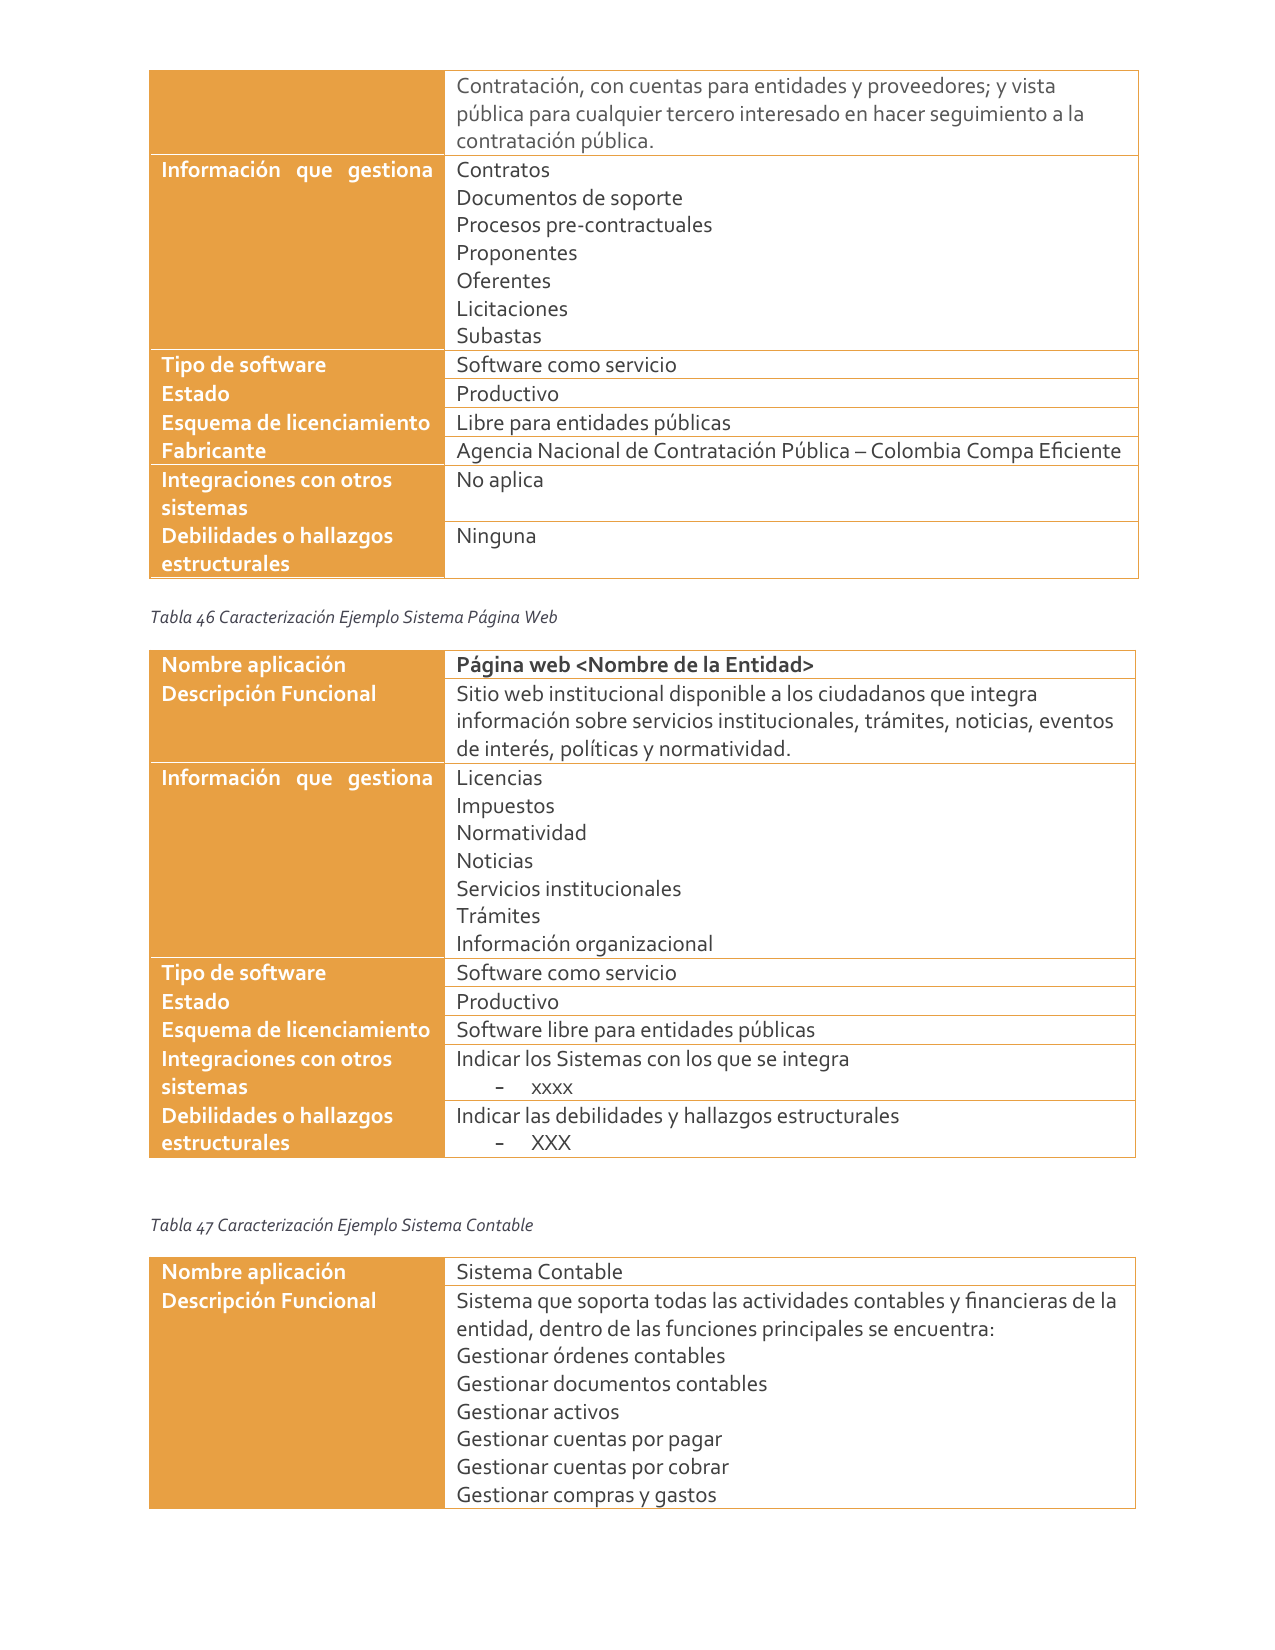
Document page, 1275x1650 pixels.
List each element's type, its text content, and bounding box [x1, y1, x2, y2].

table_cell Estado [151, 987, 444, 1015]
table_cell Integraciones con otros sistemas [151, 466, 444, 521]
text Tabla 46 Caracterización Ejemplo Sistema Página Web [150, 606, 1125, 629]
table_cell Información que gestiona [151, 764, 444, 957]
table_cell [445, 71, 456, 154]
table_header Nombre aplicación [151, 651, 445, 678]
table_cell Software libre para entidades públicas [445, 1016, 1135, 1044]
table_cell Estado [151, 379, 444, 407]
table_cell Esquema de licenciamiento [151, 408, 444, 436]
table_cell No aplica [445, 466, 1138, 521]
table_cell Productivo [445, 379, 1138, 407]
table_cell Información que gestiona [151, 156, 444, 349]
table_header Página web <Nombre de la Entidad> [445, 651, 1135, 678]
table_cell Ninguna [445, 522, 1138, 577]
table_cell Agencia Nacional de Contratación Pública – Colombia Compa Eficiente [445, 437, 1138, 464]
table_cell Tipo de software [151, 959, 444, 986]
table_cell Esquema de licenciamiento [151, 1016, 444, 1044]
table_cell Debilidades o hallazgos estructurales [151, 1101, 444, 1157]
table_header Nombre aplicación [151, 1258, 445, 1285]
table_cell Software como servicio [445, 959, 1135, 986]
table_header Sistema Contable [445, 1258, 1135, 1285]
table_cell Productivo [445, 987, 1135, 1015]
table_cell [151, 71, 444, 154]
table_cell Licencias Impuestos Normatividad Noticias Servicios institucionales Trámites Información organizacional [445, 764, 1135, 957]
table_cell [445, 1286, 1135, 1508]
table_cell Indicar los Sistemas con los que se integra xxxx [445, 1045, 1135, 1100]
table_cell Debilidades o hallazgos estructurales [151, 522, 444, 577]
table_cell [151, 1286, 444, 1508]
table_cell Integraciones con otros sistemas [151, 1045, 444, 1100]
table_cell Descripción Funcional [151, 679, 444, 762]
table_cell Indicar las debilidades y hallazgos estructurales XXX [445, 1101, 1135, 1157]
table_cell Contratos Documentos de soporte Procesos pre-contractuales Proponentes Oferentes Licitaciones Subastas [445, 156, 1138, 349]
table_cell Software como servicio [445, 351, 1138, 378]
table_cell Libre para entidades públicas [445, 408, 1138, 436]
text Tabla 47 Caracterización Ejemplo Sistema Contable [150, 1213, 1125, 1236]
table_cell Tipo de software [151, 351, 444, 378]
table_cell Fabricante [151, 437, 444, 464]
table_cell Sitio web institucional disponible a los ciudadanos que integra información sobre servicios institucionales, trámites, noticias, eventos de interés, políticas y normatividad. [445, 679, 1135, 762]
